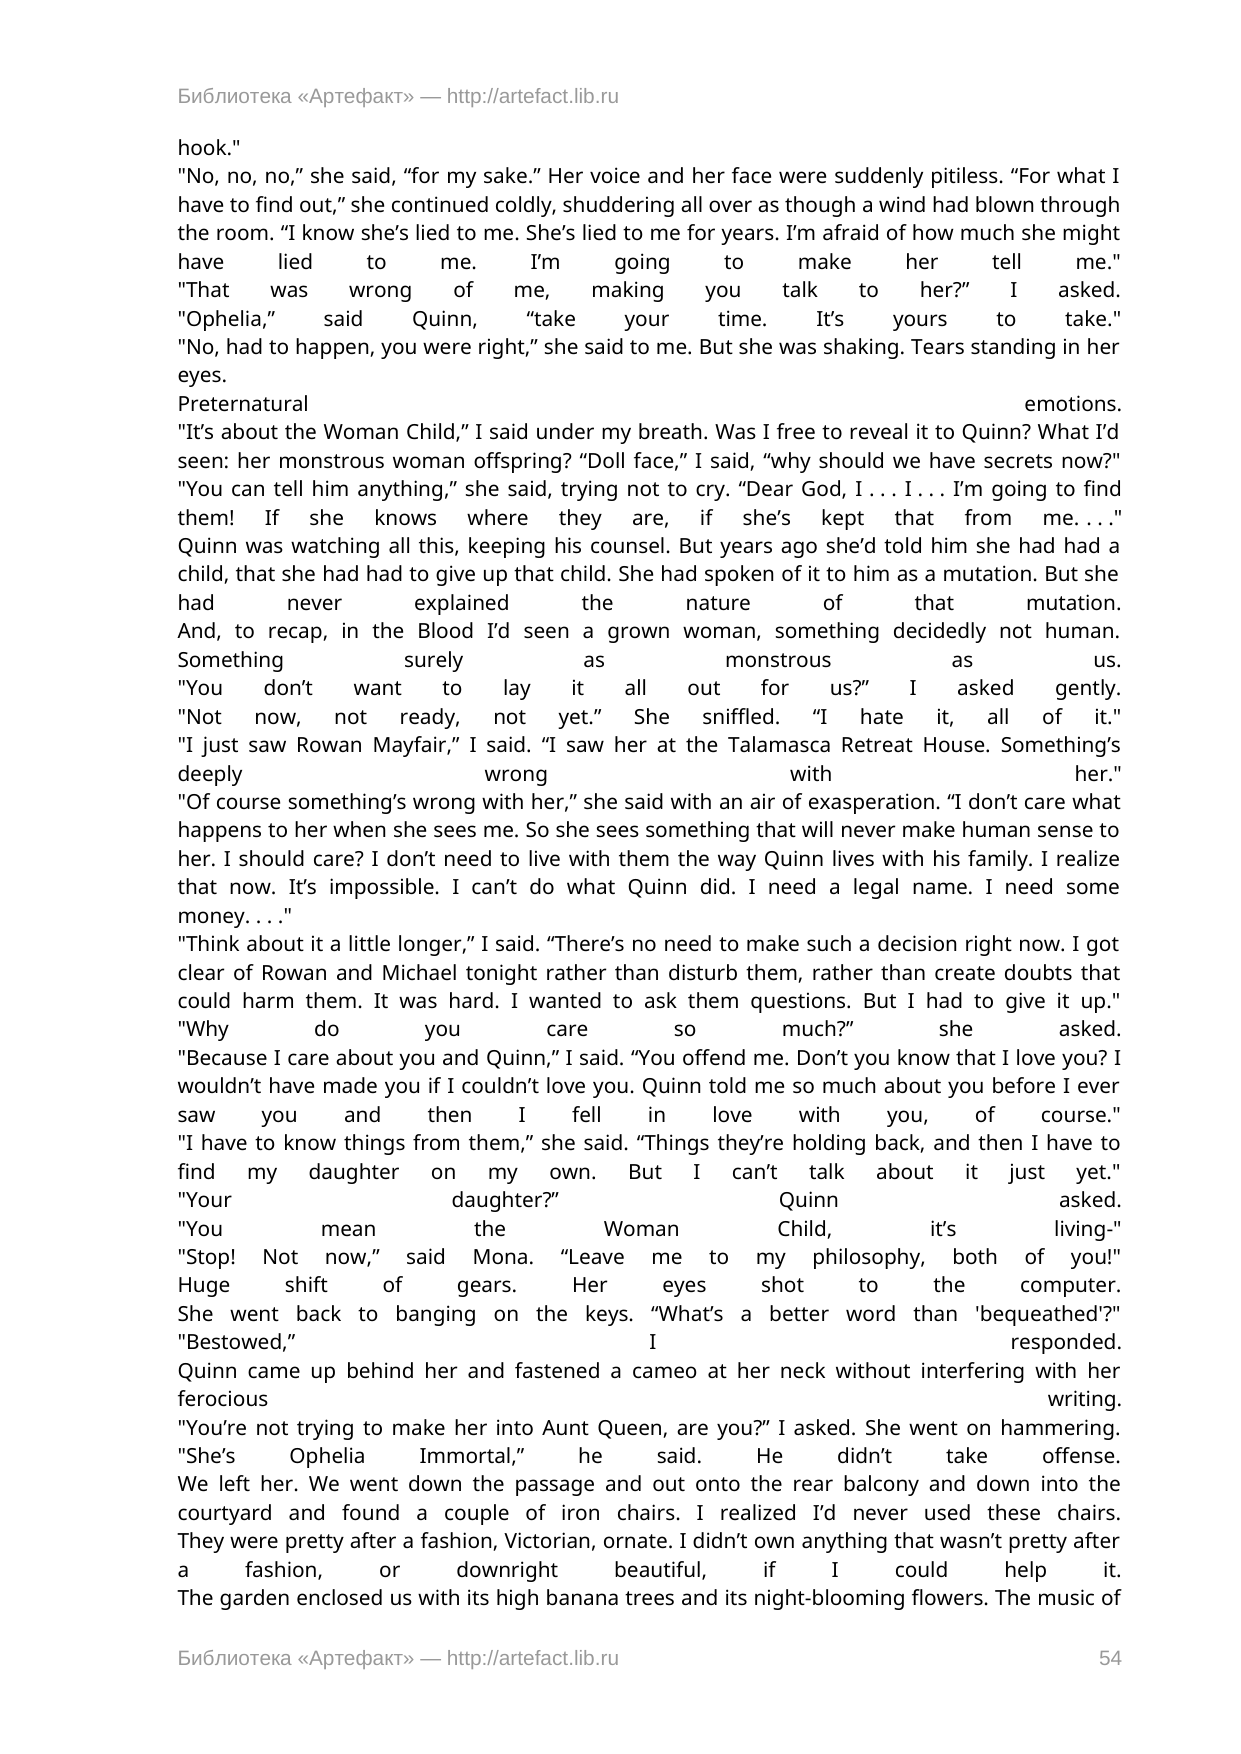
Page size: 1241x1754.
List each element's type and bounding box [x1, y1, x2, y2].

text [177, 133, 1122, 1612]
